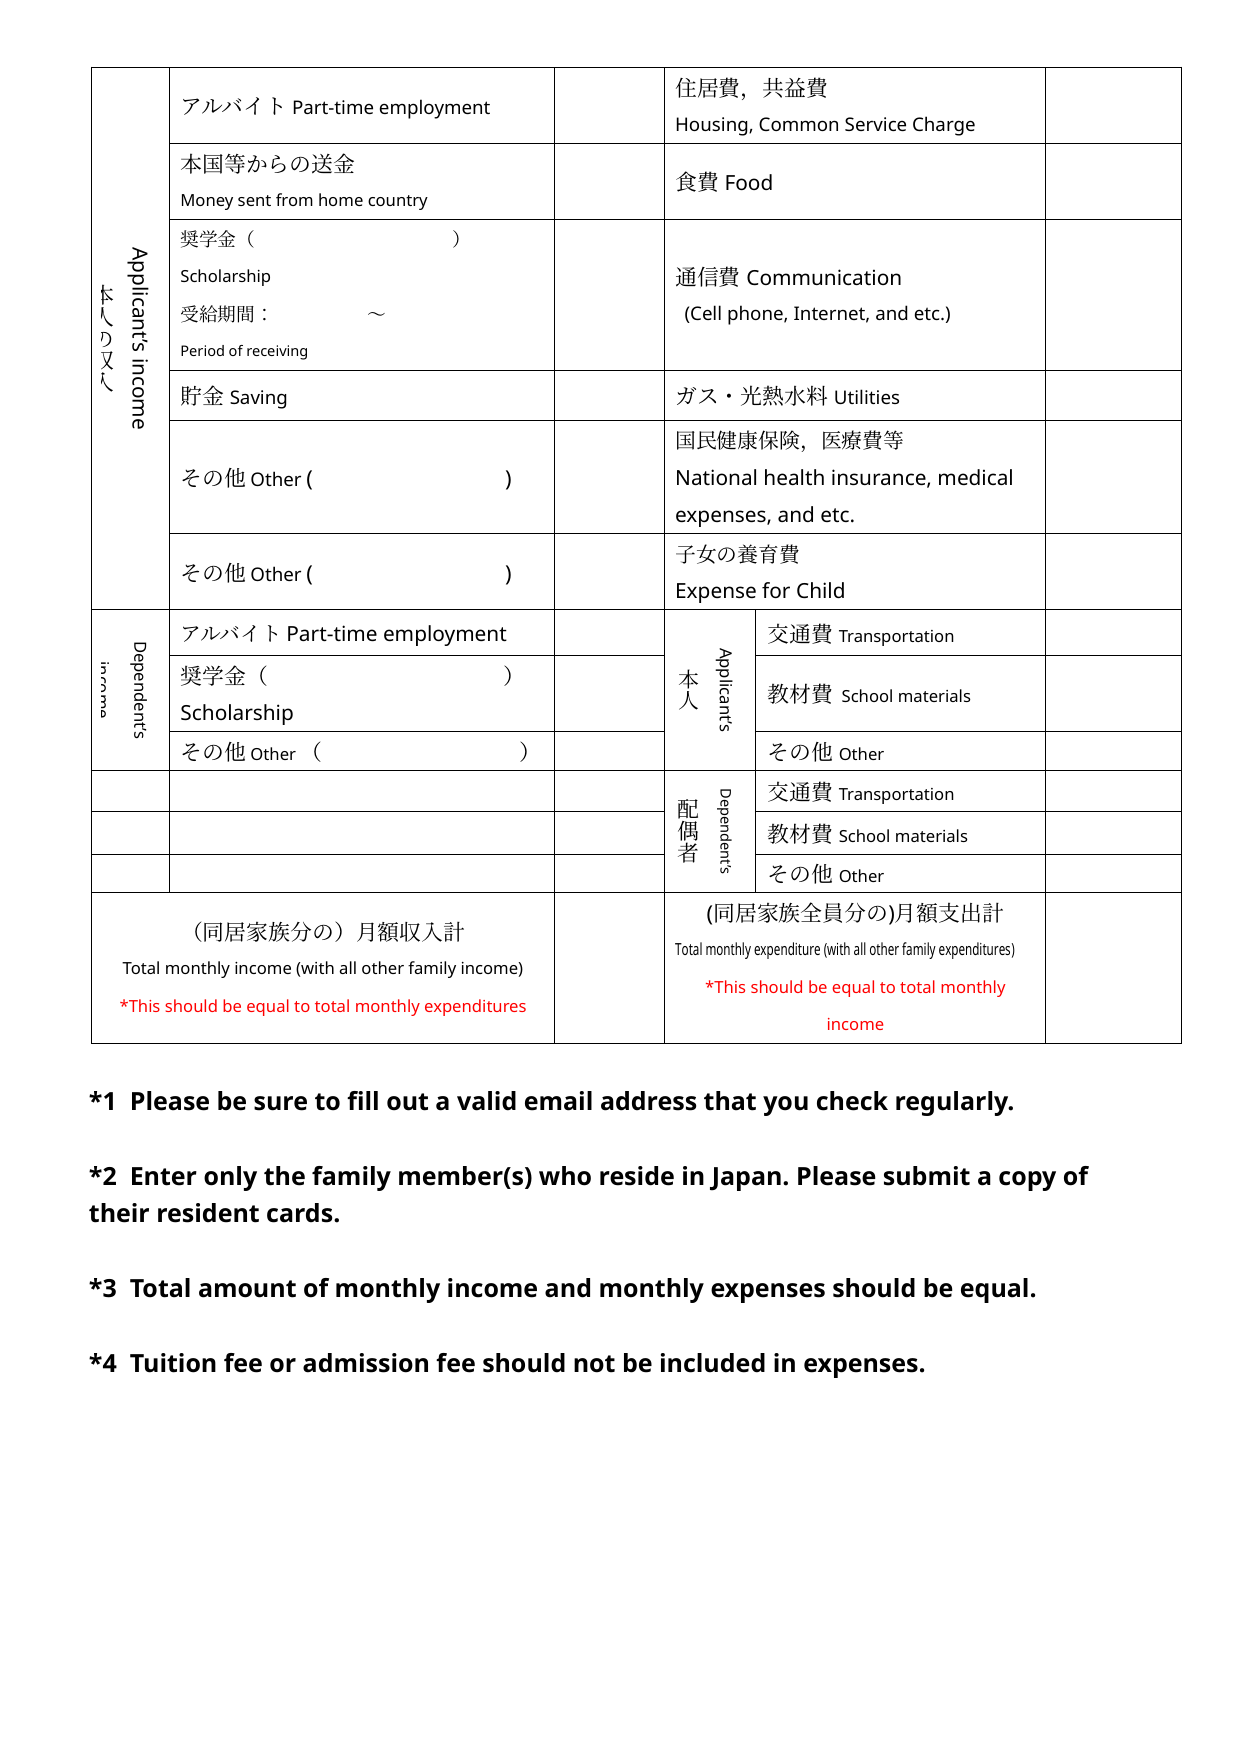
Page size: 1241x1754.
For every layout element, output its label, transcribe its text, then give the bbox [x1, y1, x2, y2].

table_cell [1046, 610, 1181, 655]
table_cell 貯金 Saving [170, 371, 554, 420]
table_cell [1046, 732, 1181, 769]
table_cell [555, 220, 664, 370]
table_cell [555, 68, 664, 143]
table_cell その他 Other [756, 855, 1045, 892]
table_cell [92, 812, 169, 853]
table_cell [555, 534, 664, 609]
table_cell [1046, 421, 1181, 533]
table_cell [555, 371, 664, 420]
table_cell 交通費 Transportation [756, 771, 1045, 811]
table_cell [555, 144, 664, 219]
table_cell [1046, 855, 1181, 892]
table_cell [555, 732, 664, 769]
table_cell 食費 Food [665, 144, 1045, 219]
table_cell [1046, 68, 1181, 143]
table_cell (同居家族全員分の)月額支出計 Total monthly expenditure (with all other family expenditures) *This should be equal to total monthly income [665, 893, 1045, 1043]
table_cell [555, 855, 664, 892]
table_cell 交通費 Transportation [756, 610, 1045, 655]
table_cell 住居費，共益費 Housing, Common Service Charge [665, 68, 1045, 143]
table_cell 子女の養育費 Expense for Child [665, 534, 1045, 609]
table_cell [170, 855, 554, 892]
table_cell 国民健康保険，医療費等 National health insurance, medical expenses, and etc. [665, 421, 1045, 533]
table_cell その他 Other [756, 732, 1045, 769]
table_cell [1046, 893, 1181, 1043]
table_cell [1046, 371, 1181, 420]
table_cell 奨学金（ ） Scholarship 受給期間： ～ Period of receiving [170, 220, 554, 370]
table_cell [555, 893, 664, 1043]
text *4 Tuition fee or admission fee should not be included in expenses. [89, 1344, 1152, 1382]
table_cell アルバイト Part-time employment [170, 68, 554, 143]
table_cell [555, 812, 664, 853]
table_cell 教材費 School materials [756, 656, 1045, 731]
table_cell 通信費 Communication (Cell phone, Internet, and etc.) [665, 220, 1045, 370]
table_cell Applicant’s income 本人の収入 [92, 68, 169, 609]
text *2 Enter only the family member(s) who reside in Japan. Please submit a copy of their resident cards. [89, 1157, 1152, 1232]
table_cell [555, 656, 664, 731]
table_cell その他Other （ ） [170, 732, 554, 769]
table_cell （同居家族分の）月額収入計 Total monthly income (with all other family income) *This should be equal to total monthly expenditures [92, 893, 554, 1043]
table_cell [555, 771, 664, 811]
table_cell Dependent’s 配偶者 [665, 771, 755, 892]
table_cell [1046, 812, 1181, 853]
table_cell アルバイトPart-time employment [170, 610, 554, 655]
table_cell その他Other ( ) [170, 421, 554, 533]
table_cell 奨学金（ ） Scholarship [170, 656, 554, 731]
table_cell [92, 771, 169, 811]
table_cell [1046, 534, 1181, 609]
table_cell 教材費 School materials [756, 812, 1045, 853]
table_cell ガス・光熱水料 Utilities [665, 371, 1045, 420]
table_cell [92, 855, 169, 892]
table_cell Applicant’s 本人 [665, 610, 755, 769]
table_cell [170, 771, 554, 811]
table_cell [170, 812, 554, 853]
table_cell [1046, 656, 1181, 731]
table_cell [555, 610, 664, 655]
table_cell [1046, 771, 1181, 811]
table_cell その他Other ( ) [170, 534, 554, 609]
text *1 Please be sure to fill out a valid email address that you check regularly. [89, 1082, 1152, 1119]
text *3 Total amount of monthly income and monthly expenses should be equal. [89, 1269, 1152, 1307]
table_cell [1046, 220, 1181, 370]
table_cell Dependent’s income 配偶者の収入 [92, 610, 169, 769]
table_cell 本国等からの送金 Money sent from home country [170, 144, 554, 219]
table_cell [1046, 144, 1181, 219]
table_cell [555, 421, 664, 533]
